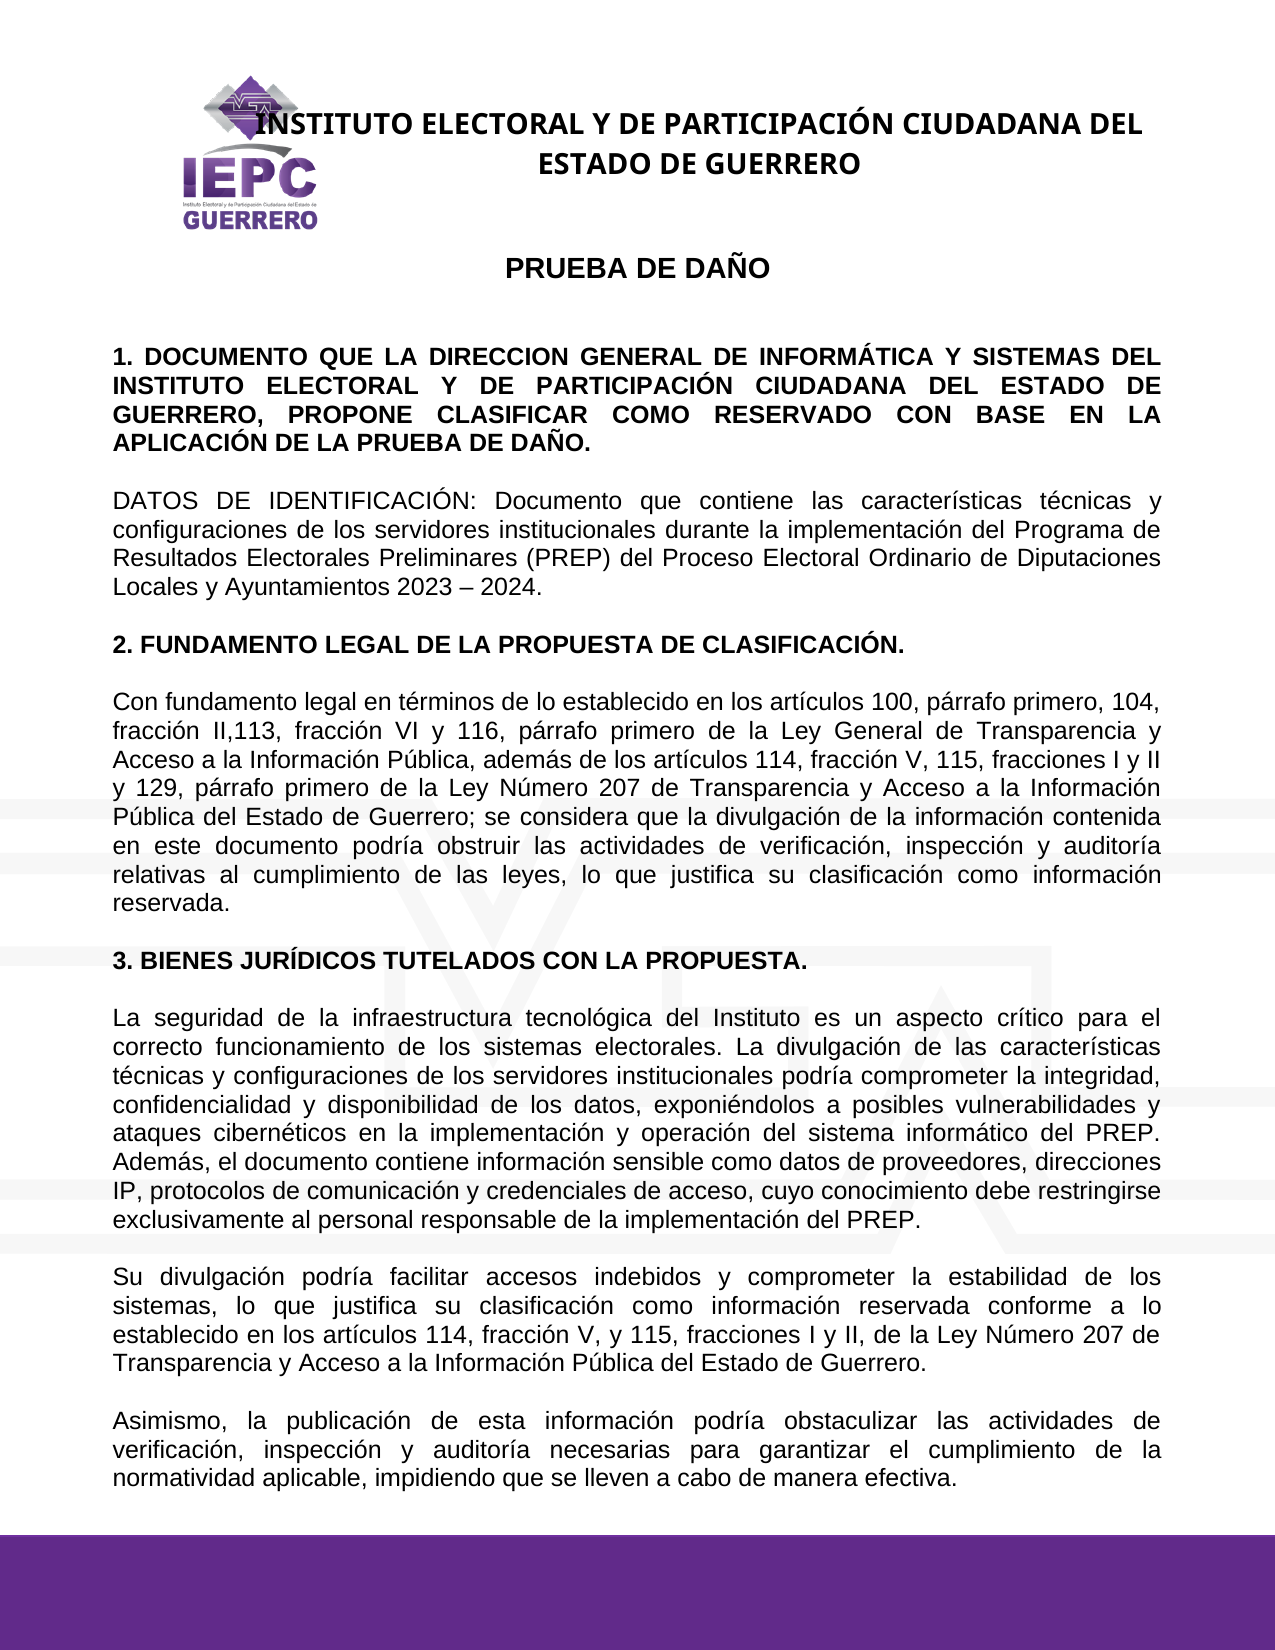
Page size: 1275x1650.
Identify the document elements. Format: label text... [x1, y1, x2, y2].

text Su divulgación podría facilitar accesos indebidos y comprometer la estabilidad de los sistemas, lo que justifica su clasificación como información reservada conforme a lo establecido en los artículos 114, fracción V, y 115, fracciones I y II, de la Ley Número 207 de Transparencia y Acceso a la Información Pública del Estado de Guerrero. [112, 1262, 1163, 1377]
text 2. FUNDAMENTO LEGAL DE LA PROPUESTA DE CLASIFICACIÓN. [112, 629, 1163, 658]
text DATOS DE IDENTIFICACIÓN: Documento que contiene las características técnicas y configuraciones de los servidores institucionales durante la implementación del Programa de Resultados Electorales Preliminares (PREP) del Proceso Electoral Ordinario de Diputaciones Locales y Ayuntamientos 2023 – 2024. [112, 486, 1163, 601]
text Con fundamento legal en términos de lo establecido en los artículos 100, párrafo primero, 104, fracción II,113, fracción VI y 116, párrafo primero de la Ley General de Transparencia y Acceso a la Información Pública, además de los artículos 114, fracción V, 115, fracciones I y II y 129, párrafo primero de la Ley Número 207 de Transparencia y Acceso a la Información Pública del Estado de Guerrero; se considera que la divulgación de la información contenida en este documento podría obstruir las actividades de verificación, inspección y auditoría relativas al cumplimiento de las leyes, lo que justifica su clasificación como información reservada. [112, 687, 1163, 917]
text 3. BIENES JURÍDICOS TUTELADOS CON LA PROPUESTA. [112, 946, 1163, 974]
text Asimismo, la publicación de esta información podría obstaculizar las actividades de verificación, inspección y auditoría necesarias para garantizar el cumplimiento de la normatividad aplicable, impidiendo que se lleven a cabo de manera efectiva. [112, 1406, 1163, 1492]
picture [175, 69, 324, 235]
text La seguridad de la infraestructura tecnológica del Instituto es un aspecto crítico para el correcto funcionamiento de los sistemas electorales. La divulgación de las características técnicas y configuraciones de los servidores institucionales podría comprometer la integridad, confidencialidad y disponibilidad de los datos, exponiéndolos a posibles vulnerabilidades y ataques cibernéticos en la implementación y operación del sistema informático del PREP. Además, el documento contiene información sensible como datos de proveedores, direcciones IP, protocolos de comunicación y credenciales de acceso, cuyo conocimiento debe restringirse exclusivamente al personal responsable de la implementación del PREP. [112, 1003, 1163, 1233]
picture [0, 798, 1275, 1254]
text 1. DOCUMENTO QUE LA DIRECCION GENERAL DE INFORMÁTICA Y SISTEMAS DEL INSTITUTO ELECTORAL Y DE PARTICIPACIÓN CIUDADANA DEL ESTADO DE GUERRERO, PROPONE CLASIFICAR COMO RESERVADO CON BASE EN LA APLICACIÓN DE LA PRUEBA DE DAÑO. [112, 342, 1163, 457]
text PRUEBA DE DAÑO [112, 251, 1163, 284]
